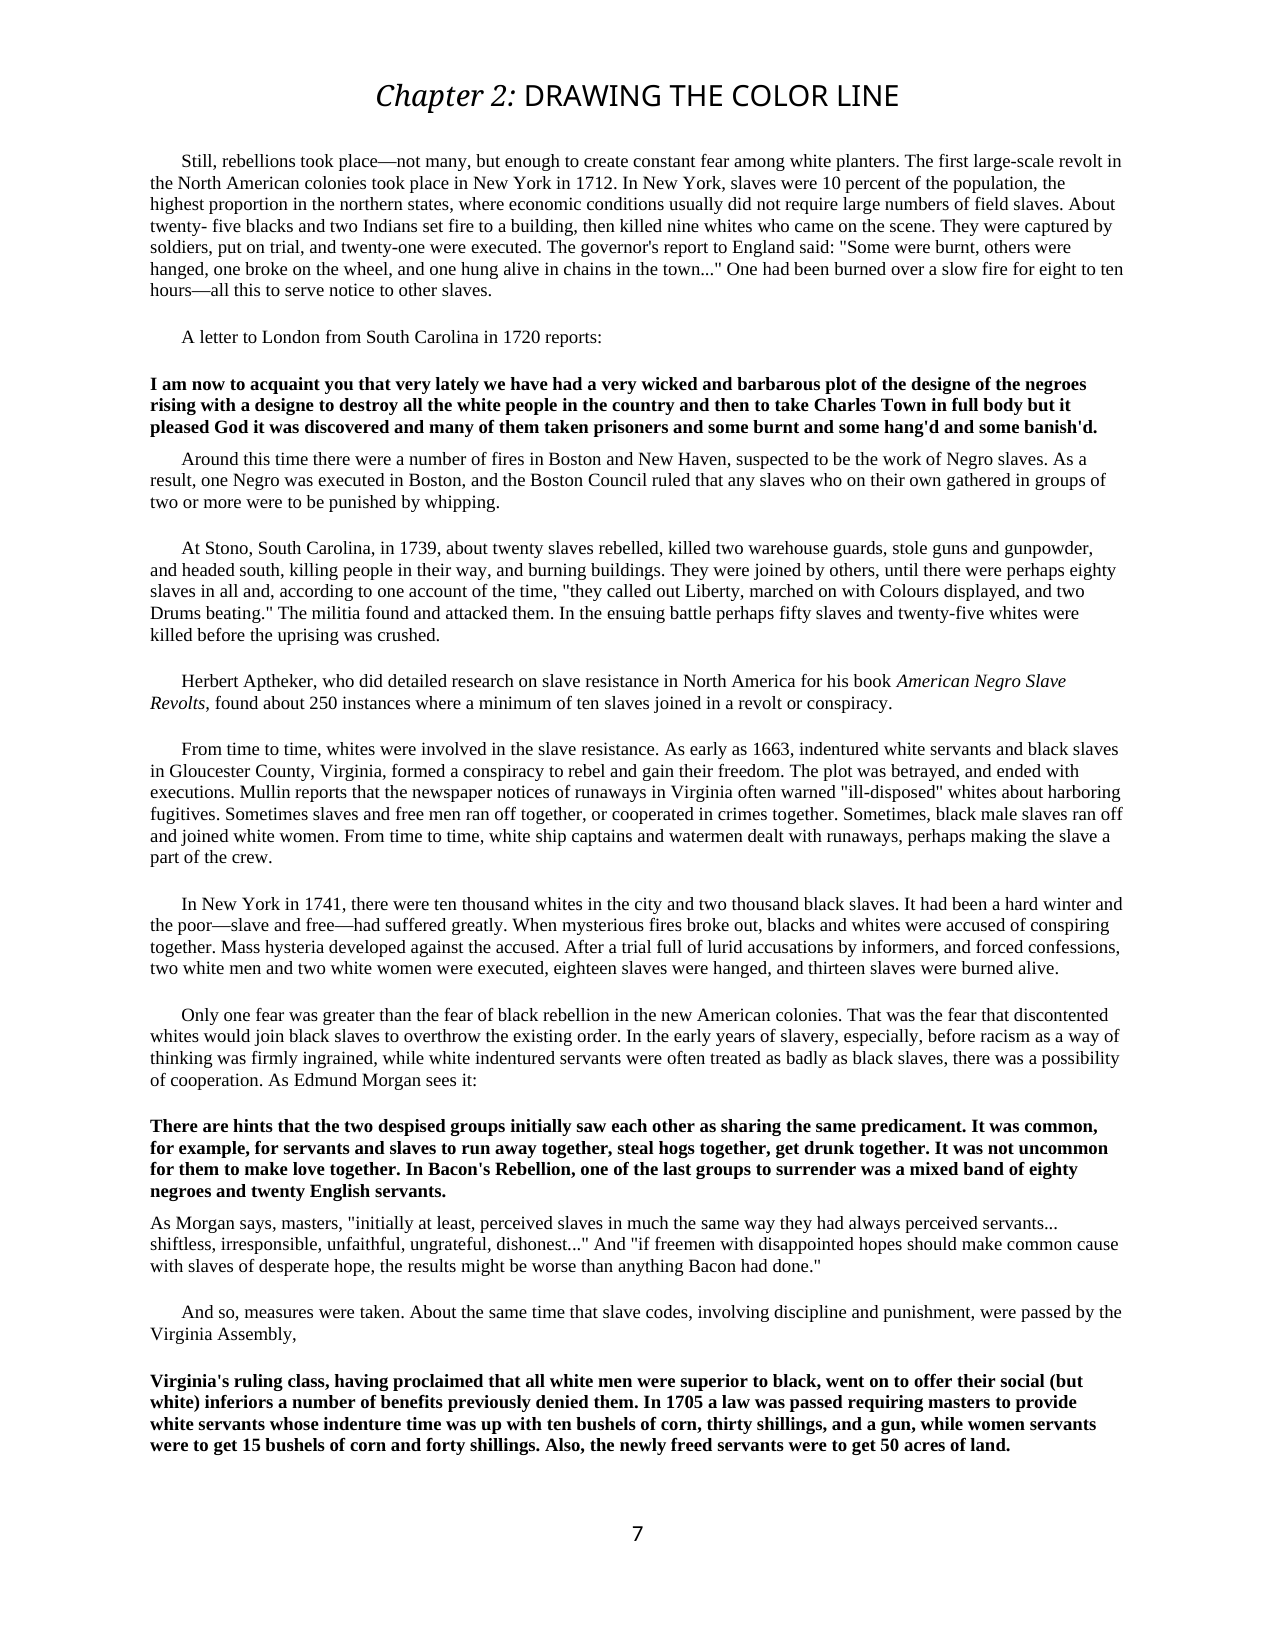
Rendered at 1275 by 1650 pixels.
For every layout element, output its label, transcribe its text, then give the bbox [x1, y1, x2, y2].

text Herbert Aptheker, who did detailed research on slave resistance in North America for his book American Negro Slave Revolts, found about 250 instances where a minimum of ten slaves joined in a revolt or conspiracy. [150, 670, 1125, 713]
text From time to time, whites were involved in the slave resistance. As early as 1663, indentured white servants and black slaves in Gloucester County, Virginia, formed a conspiracy to rebel and gain their freedom. The plot was betrayed, and ended with executions. Mullin reports that the newspaper notices of runaways in Virginia often warned "ill-disposed" whites about harboring fugitives. Sometimes slaves and free men ran off together, or cooperated in crimes together. Sometimes, black male slaves ran off and joined white women. From time to time, white ship captains and watermen dealt with runaways, perhaps making the slave a part of the crew. [150, 738, 1125, 868]
text Only one fear was greater than the fear of black rebellion in the new American colonies. That was the fear that discontented whites would join black slaves to overthrow the existing order. In the early years of slavery, especially, before racism as a way of thinking was firmly ingrained, while white indentured servants were often treated as badly as black slaves, there was a possibility of cooperation. As Edmund Morgan sees it: [150, 1004, 1125, 1090]
text There are hints that the two despised groups initially saw each other as sharing the same predicament. It was common, for example, for servants and slaves to run away together, steal hogs together, get drunk together. It was not uncommon for them to make love together. In Bacon's Rebellion, one of the last groups to surrender was a mixed band of eighty negroes and twenty English servants. [150, 1115, 1125, 1201]
text Around this time there were a number of fires in Boston and New Haven, suspected to be the work of Negro slaves. As a result, one Negro was executed in Boston, and the Boston Council ruled that any slaves who on their own gathered in groups of two or more were to be punished by whipping. [150, 448, 1125, 512]
text At Stono, South Carolina, in 1739, about twenty slaves rebelled, killed two warehouse guards, stole guns and gunpowder, and headed south, killing people in their way, and burning buildings. They were joined by others, until there were perhaps eighty slaves in all and, according to one account of the time, "they called out Liberty, marched on with Colours displayed, and two Drums beating." The militia found and attacked them. In the ensuing battle perhaps fifty slaves and twenty-five whites were killed before the uprising was crushed. [150, 537, 1125, 645]
text In New York in 1741, there were ten thousand whites in the city and two thousand black slaves. It had been a hard winter and the poor—slave and free—had suffered greatly. When mysterious fires broke out, blacks and whites were accused of conspiring together. Mass hysteria developed against the accused. After a trial full of lurid accusations by informers, and forced confessions, two white men and two white women were executed, eighteen slaves were hanged, and thirteen slaves were burned alive. [150, 893, 1125, 979]
text Still, rebellions took place—not many, but enough to create constant fear among white planters. The first large-scale revolt in the North American colonies took place in New York in 1712. In New York, slaves were 10 percent of the population, the highest proportion in the northern states, where economic conditions usually did not require large numbers of field slaves. About twenty- five blacks and two Indians set fire to a building, then killed nine whites who came on the scene. They were captured by soldiers, put on trial, and twenty-one were executed. The governor's report to England said: "Some were burnt, others were hanged, one broke on the wheel, and one hung alive in chains in the town..." One had been burned over a slow fire for eight to ten hours—all this to serve notice to other slaves. [150, 150, 1125, 301]
text I am now to acquaint you that very lately we have had a very wicked and barbarous plot of the designe of the negroes rising with a designe to destroy all the white people in the country and then to take Charles Town in full body but it pleased God it was discovered and many of them taken prisoners and some burnt and some hang'd and some banish'd. [150, 372, 1125, 437]
text And so, measures were taken. About the same time that slave codes, involving discipline and punishment, were passed by the Virginia Assembly, [150, 1301, 1125, 1344]
text A letter to London from South Carolina in 1720 reports: [150, 326, 1125, 347]
text Virginia's ruling class, having proclaimed that all white men were superior to black, went on to offer their social (but white) inferiors a number of benefits previously denied them. In 1705 a law was passed requiring masters to provide white servants whose indenture time was up with ten bushels of corn, thirty shillings, and a gun, while women servants were to get 15 bushels of corn and forty shillings. Also, the newly freed servants were to get 50 acres of land. [150, 1369, 1125, 1456]
text As Morgan says, masters, "initially at least, perceived slaves in much the same way they had always perceived servants... shiftless, irresponsible, unfaithful, ungrateful, dishonest..." And "if freemen with disappointed hopes should make common cause with slaves of desperate hope, the results might be worse than anything Bacon had done." [150, 1212, 1125, 1276]
